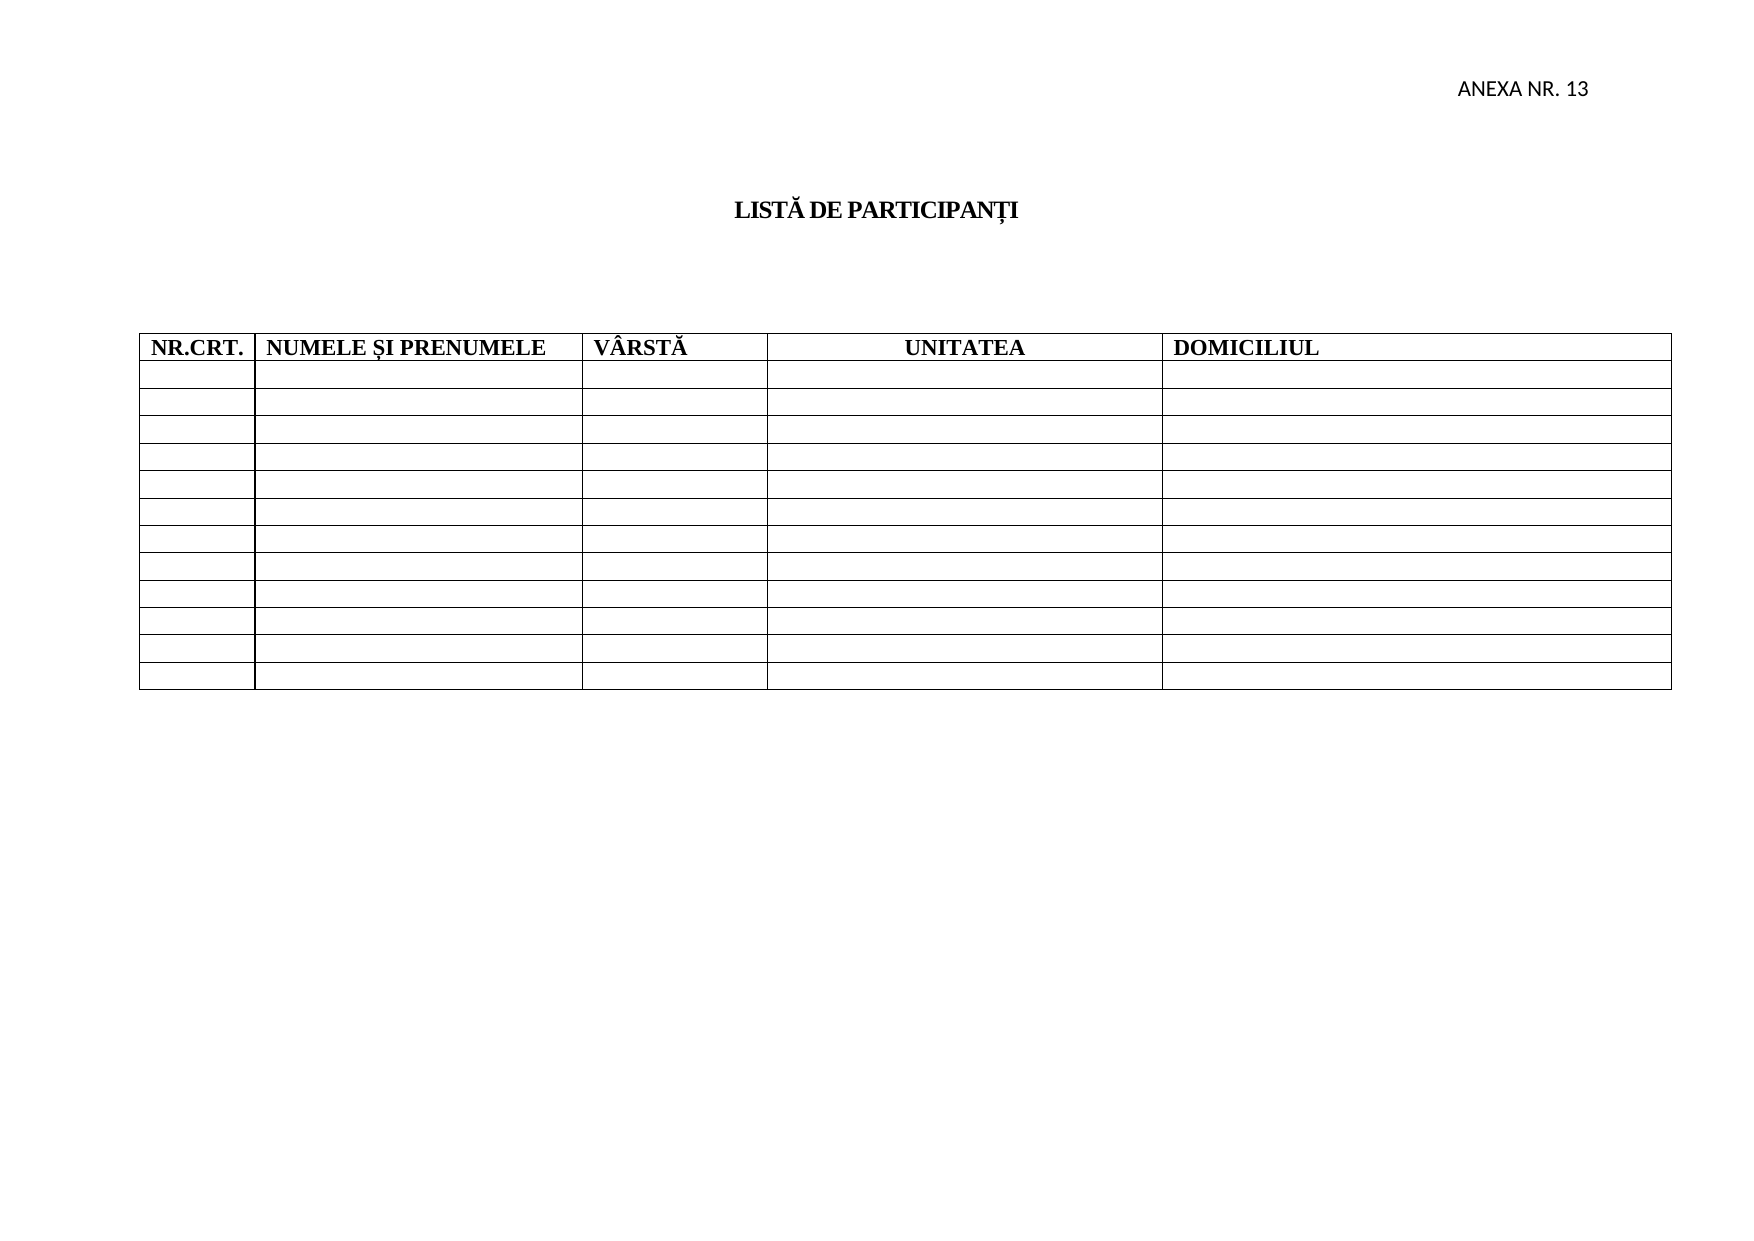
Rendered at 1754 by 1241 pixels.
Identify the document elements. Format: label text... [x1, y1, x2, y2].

table_cell [1163, 526, 1671, 552]
table_cell [140, 471, 254, 497]
table_cell [768, 444, 1162, 470]
table_cell [768, 499, 1162, 525]
table_cell [256, 361, 582, 388]
table_cell [256, 416, 582, 443]
table_cell [583, 416, 767, 443]
text LISTĂ DE PARTICIPANȚI [150, 195, 1604, 224]
table_header NUMELE ȘI PRENUMELE [256, 334, 582, 360]
table_cell [583, 663, 767, 689]
table_cell [1163, 553, 1671, 579]
table_cell [140, 416, 254, 443]
table_cell [583, 581, 767, 607]
table_cell [256, 499, 582, 525]
table_cell [1163, 608, 1671, 634]
table_cell [256, 444, 582, 470]
table_cell [583, 471, 767, 497]
table_cell [583, 526, 767, 552]
table_cell [256, 553, 582, 579]
table_cell [256, 581, 582, 607]
table_cell [256, 471, 582, 497]
table_cell [140, 553, 254, 579]
table_cell [256, 608, 582, 634]
table_cell [1163, 663, 1671, 689]
table_cell [1163, 499, 1671, 525]
table_cell [140, 608, 254, 634]
table_cell [583, 553, 767, 579]
table_cell [768, 608, 1162, 634]
table_cell [768, 389, 1162, 415]
table_cell [768, 663, 1162, 689]
table_cell [140, 663, 254, 689]
table_cell [768, 361, 1162, 388]
table_cell [583, 361, 767, 388]
table_cell [140, 389, 254, 415]
table_header UNITATEA [768, 334, 1162, 360]
table_cell [256, 663, 582, 689]
table_cell [583, 499, 767, 525]
table_cell [768, 416, 1162, 443]
table_cell [140, 499, 254, 525]
table_cell [768, 526, 1162, 552]
table_cell [256, 389, 582, 415]
table_cell [256, 635, 582, 662]
table_cell [768, 635, 1162, 662]
table_header DOMICILIUL [1163, 334, 1671, 360]
table_cell [140, 361, 254, 388]
table_cell [140, 444, 254, 470]
table_cell [1163, 444, 1671, 470]
table_cell [140, 581, 254, 607]
table_cell [768, 471, 1162, 497]
table_cell [140, 526, 254, 552]
table_cell [768, 553, 1162, 579]
table_cell [583, 444, 767, 470]
table_cell [583, 635, 767, 662]
table_cell [583, 389, 767, 415]
table_cell [1163, 471, 1671, 497]
table_cell [1163, 635, 1671, 662]
table_cell [583, 608, 767, 634]
table_cell [768, 581, 1162, 607]
table_cell [1163, 389, 1671, 415]
table_cell [1163, 416, 1671, 443]
table_header VÂRSTĂ [583, 334, 767, 360]
table_cell [256, 526, 582, 552]
table_cell [140, 635, 254, 662]
table_header NR.CRT. [140, 334, 254, 360]
table_cell [1163, 361, 1671, 388]
table_cell [1163, 581, 1671, 607]
